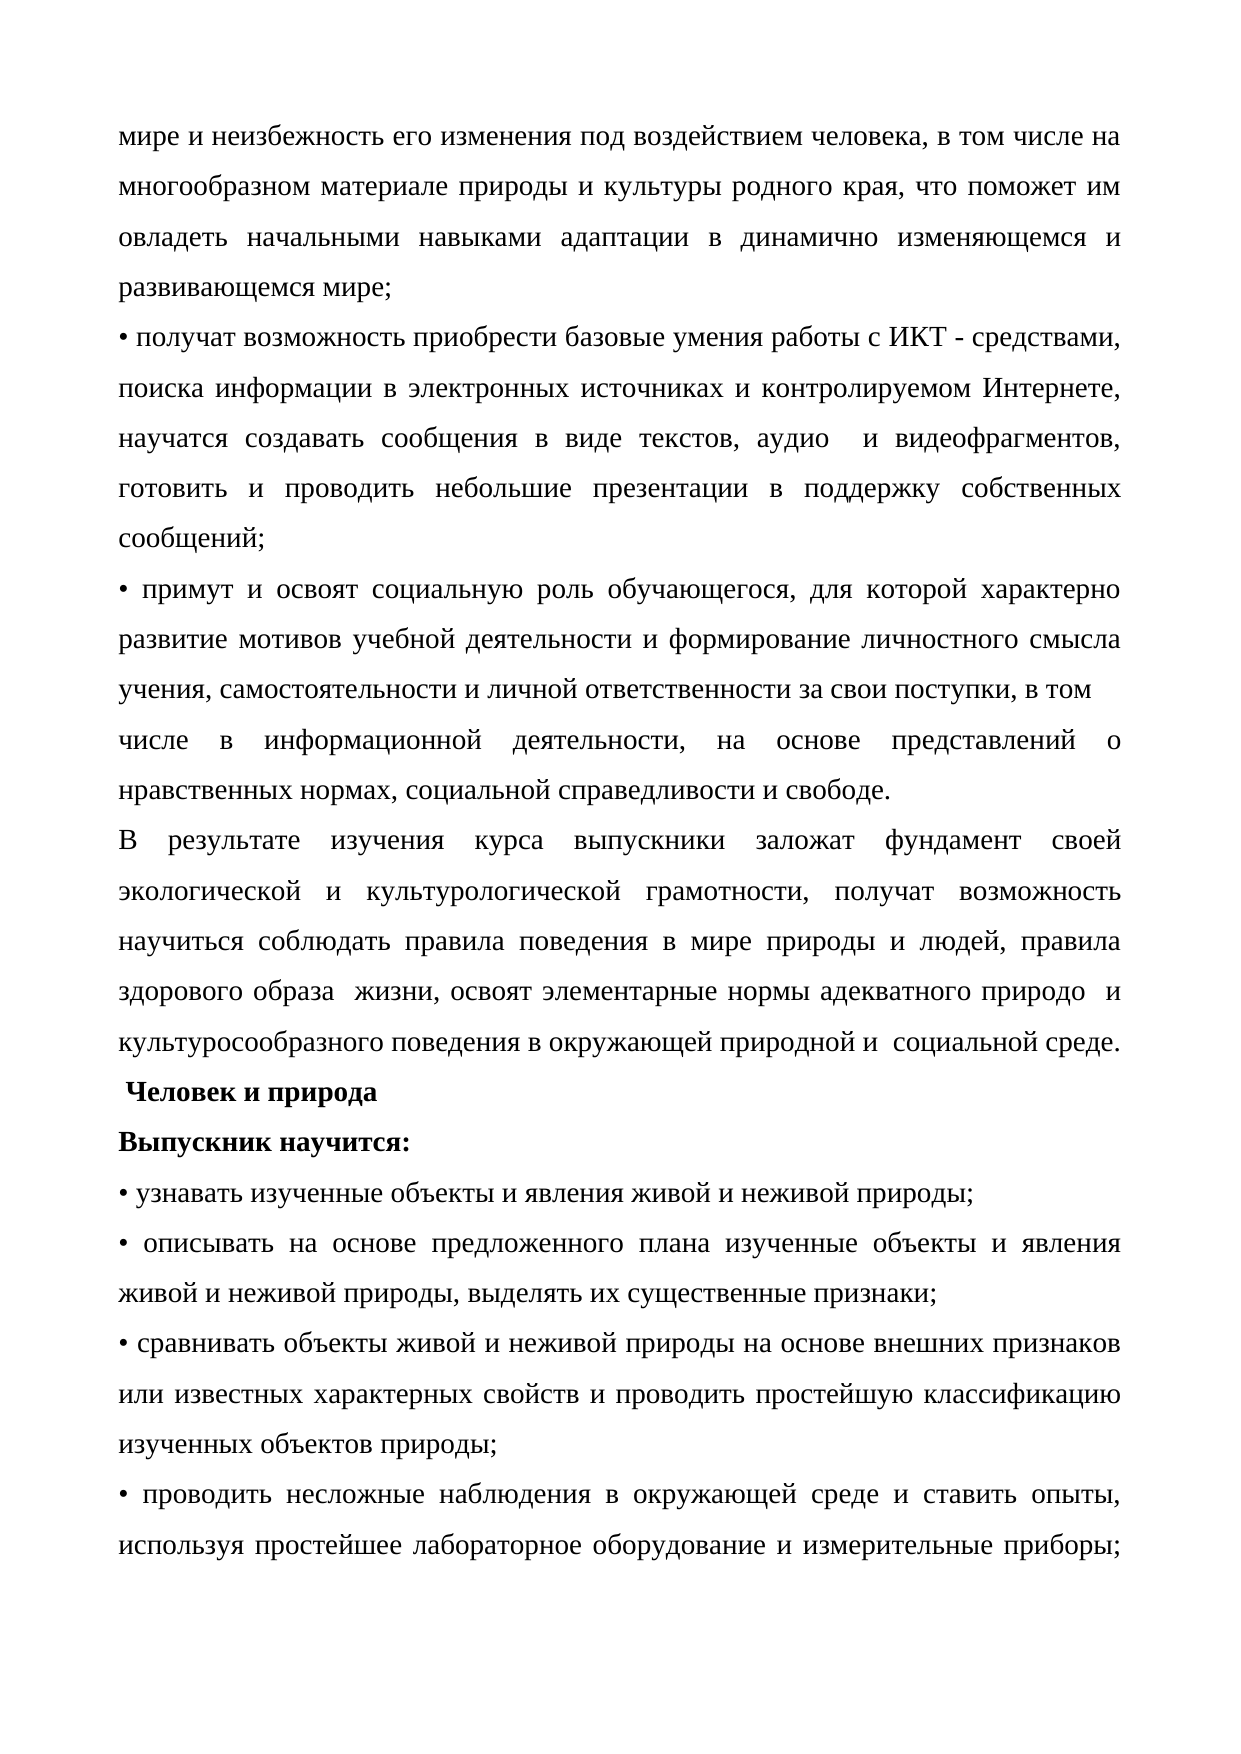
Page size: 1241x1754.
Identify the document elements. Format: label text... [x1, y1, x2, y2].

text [118, 118, 1122, 303]
text • узнавать изученные объекты и явления живой и неживой природы; [118, 1175, 1122, 1208]
text Человек и природа [118, 1074, 1122, 1108]
text • сравнивать объекты живой и неживой природы на основе внешних признаков или известных характерных свойств и проводить простейшую классификацию изученных объектов природы; [118, 1326, 1122, 1460]
text • описывать на основе предложенного плана изученные объекты и явления живой и неживой природы, выделять их существенные признаки; [118, 1225, 1122, 1309]
text • получат возможность приобрести базовые умения работы с ИКТ - средствами, поиска информации в электронных источниках и контролируемом Интернете, научатся создавать сообщения в виде текстов, аудио и видеофрагментов, готовить и проводить небольшие презентации в поддержку собственных сообщений; [118, 319, 1122, 554]
text В результате изучения курса выпускники заложат фундамент своей экологической и культурологической грамотности, получат возможность научиться соблюдать правила поведения в мире природы и людей, правила здорового образа жизни, освоят элементарные нормы адекватного природо и культуросообразного поведения в окружающей природной и социальной среде. [118, 822, 1122, 1057]
text Выпускник научится: [118, 1124, 1122, 1158]
text числе в информационной деятельности, на основе представлений о нравственных нормах, социальной справедливости и свободе. [118, 722, 1122, 806]
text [118, 1477, 1122, 1560]
text • примут и освоят социальную роль обучающегося, для которой характерно развитие мотивов учебной деятельности и формирование личностного смысла учения, самостоятельности и личной ответственности за свои поступки, в том [118, 571, 1122, 705]
